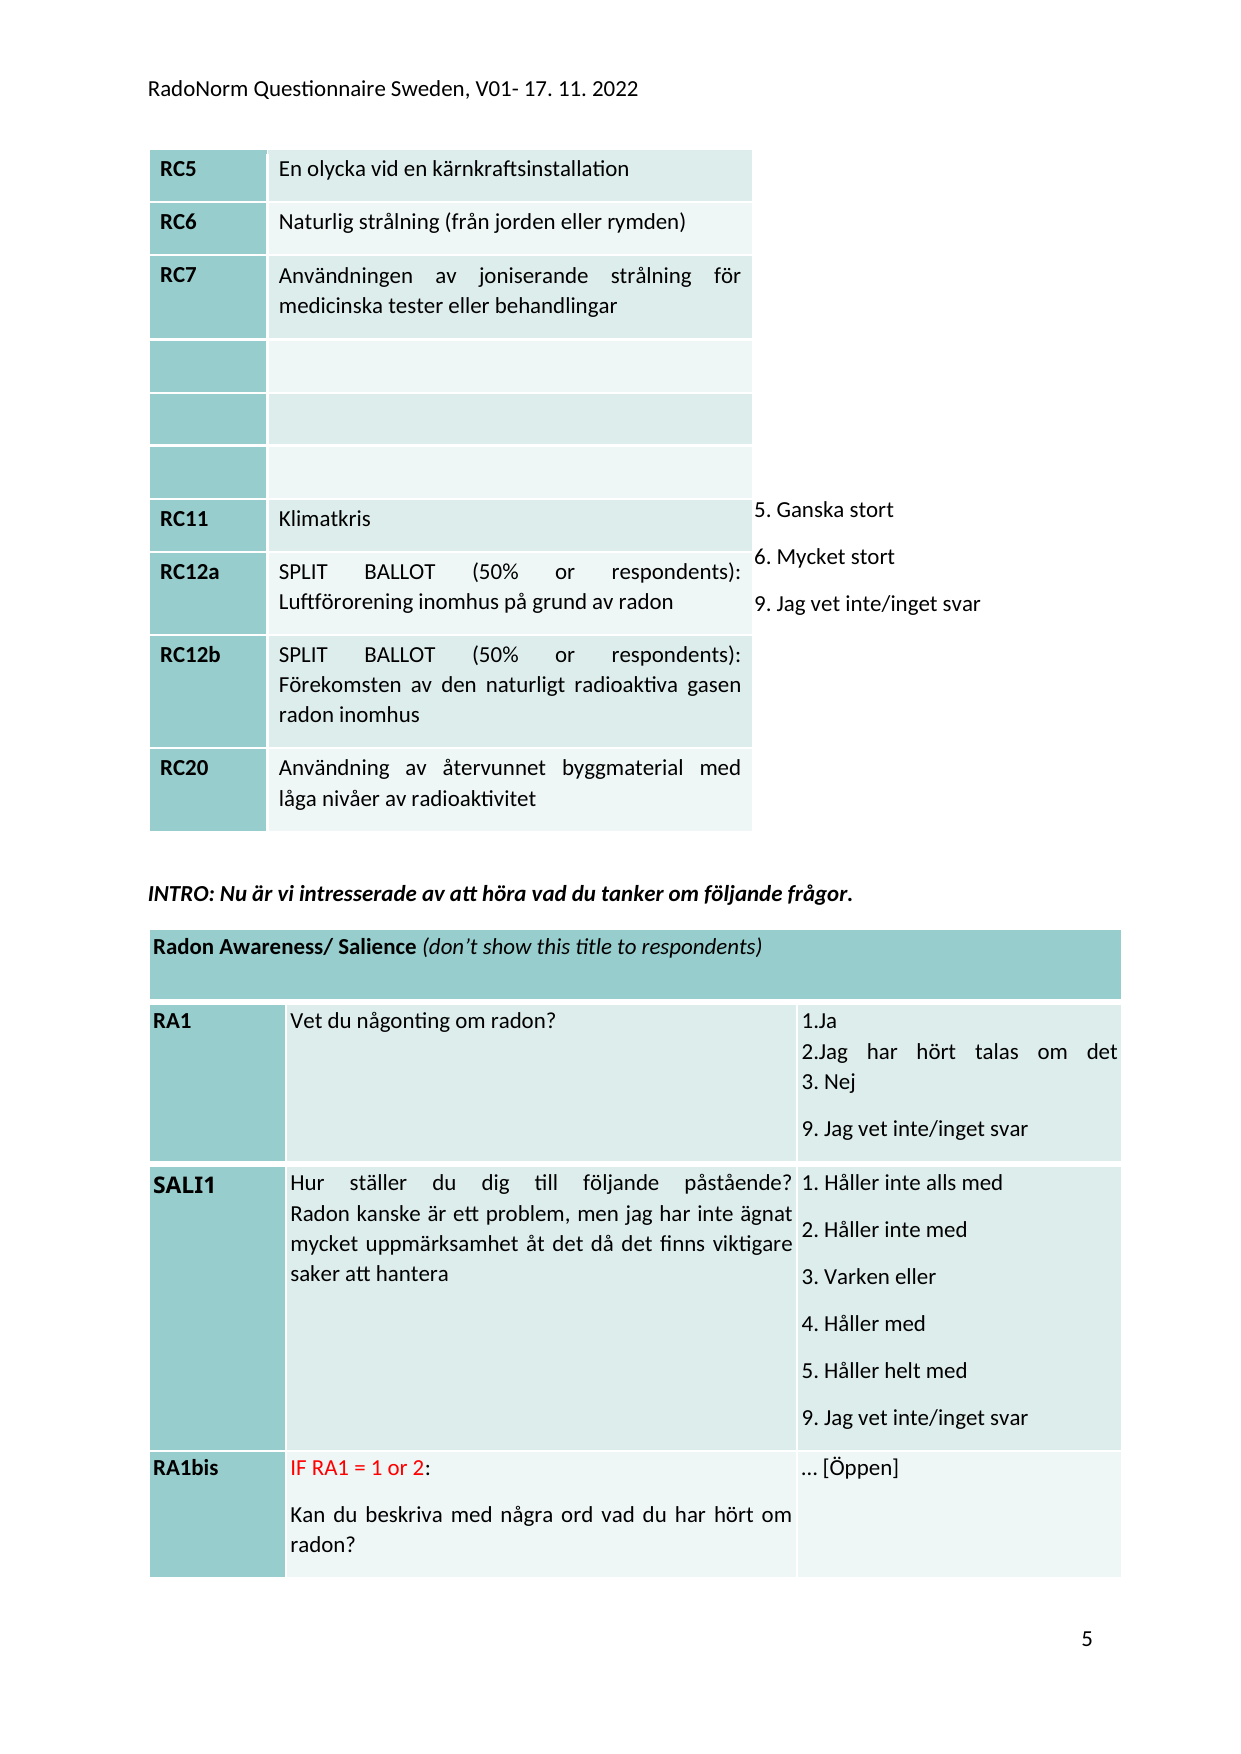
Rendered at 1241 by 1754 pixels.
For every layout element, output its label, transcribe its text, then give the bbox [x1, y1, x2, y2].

table_cell SALI1 [150, 1167, 285, 1450]
table_cell RC12a [150, 553, 266, 634]
table_cell RA1bis [150, 1452, 285, 1577]
table_cell RC7 [150, 256, 266, 338]
table_cell [150, 341, 266, 392]
table_cell RC12b [150, 636, 266, 747]
table_header Radon Awareness/ Salience (don’t show this title to respondents) [150, 930, 1121, 999]
table_cell 1.Ja 2.Jag har hört talas om det 3. Nej 9. Jag vet inte/inget svar [798, 1005, 1121, 1161]
table_cell [269, 341, 752, 392]
table_cell Användning av återvunnet byggmaterial med låga nivåer av radioaktivitet [269, 749, 752, 831]
table_cell RC11 [150, 500, 266, 551]
table_cell [269, 394, 752, 444]
table_cell RC5 [150, 150, 267, 201]
table_cell RA1 [150, 1005, 285, 1161]
table_cell RC20 [150, 749, 266, 831]
table_cell [150, 447, 266, 498]
table_cell SPLIT BALLOT (50% or respondents): Förekomsten av den naturligt radioaktiva gasen radon inomhus [269, 636, 752, 747]
table_cell En olycka vid en kärnkraftsinstallation [268, 150, 752, 201]
text INTRO: Nu är vi intresserade av att höra vad du tanker om följande frågor. [148, 879, 1093, 907]
table_cell IF RA1 = 1 or 2: Kan du beskriva med några ord vad du har hört om radon? [287, 1452, 796, 1577]
table_cell SPLIT BALLOT (50% or respondents): Luftförorening inomhus på grund av radon [269, 553, 752, 634]
table_cell Användningen av joniserande strålning för medicinska tester eller behandlingar [269, 256, 752, 338]
table_cell Klimatkris [269, 500, 752, 551]
table_cell Hur ställer du dig till följande påstående? Radon kanske är ett problem, men jag har inte ägnat mycket uppmärksamhet åt det då det finns viktigare saker att hantera [287, 1167, 796, 1450]
table_cell … [Öppen] [798, 1452, 1121, 1577]
table_cell Vet du någonting om radon? [287, 1005, 796, 1161]
table_cell RC6 [150, 203, 266, 254]
table_cell [150, 394, 266, 444]
table_cell Naturlig strålning (från jorden eller rymden) [269, 203, 752, 254]
table_cell [269, 447, 752, 498]
table_cell 1. Håller inte alls med 2. Håller inte med 3. Varken eller 4. Håller med 5. Håller helt med 9. Jag vet inte/inget svar [798, 1167, 1121, 1450]
